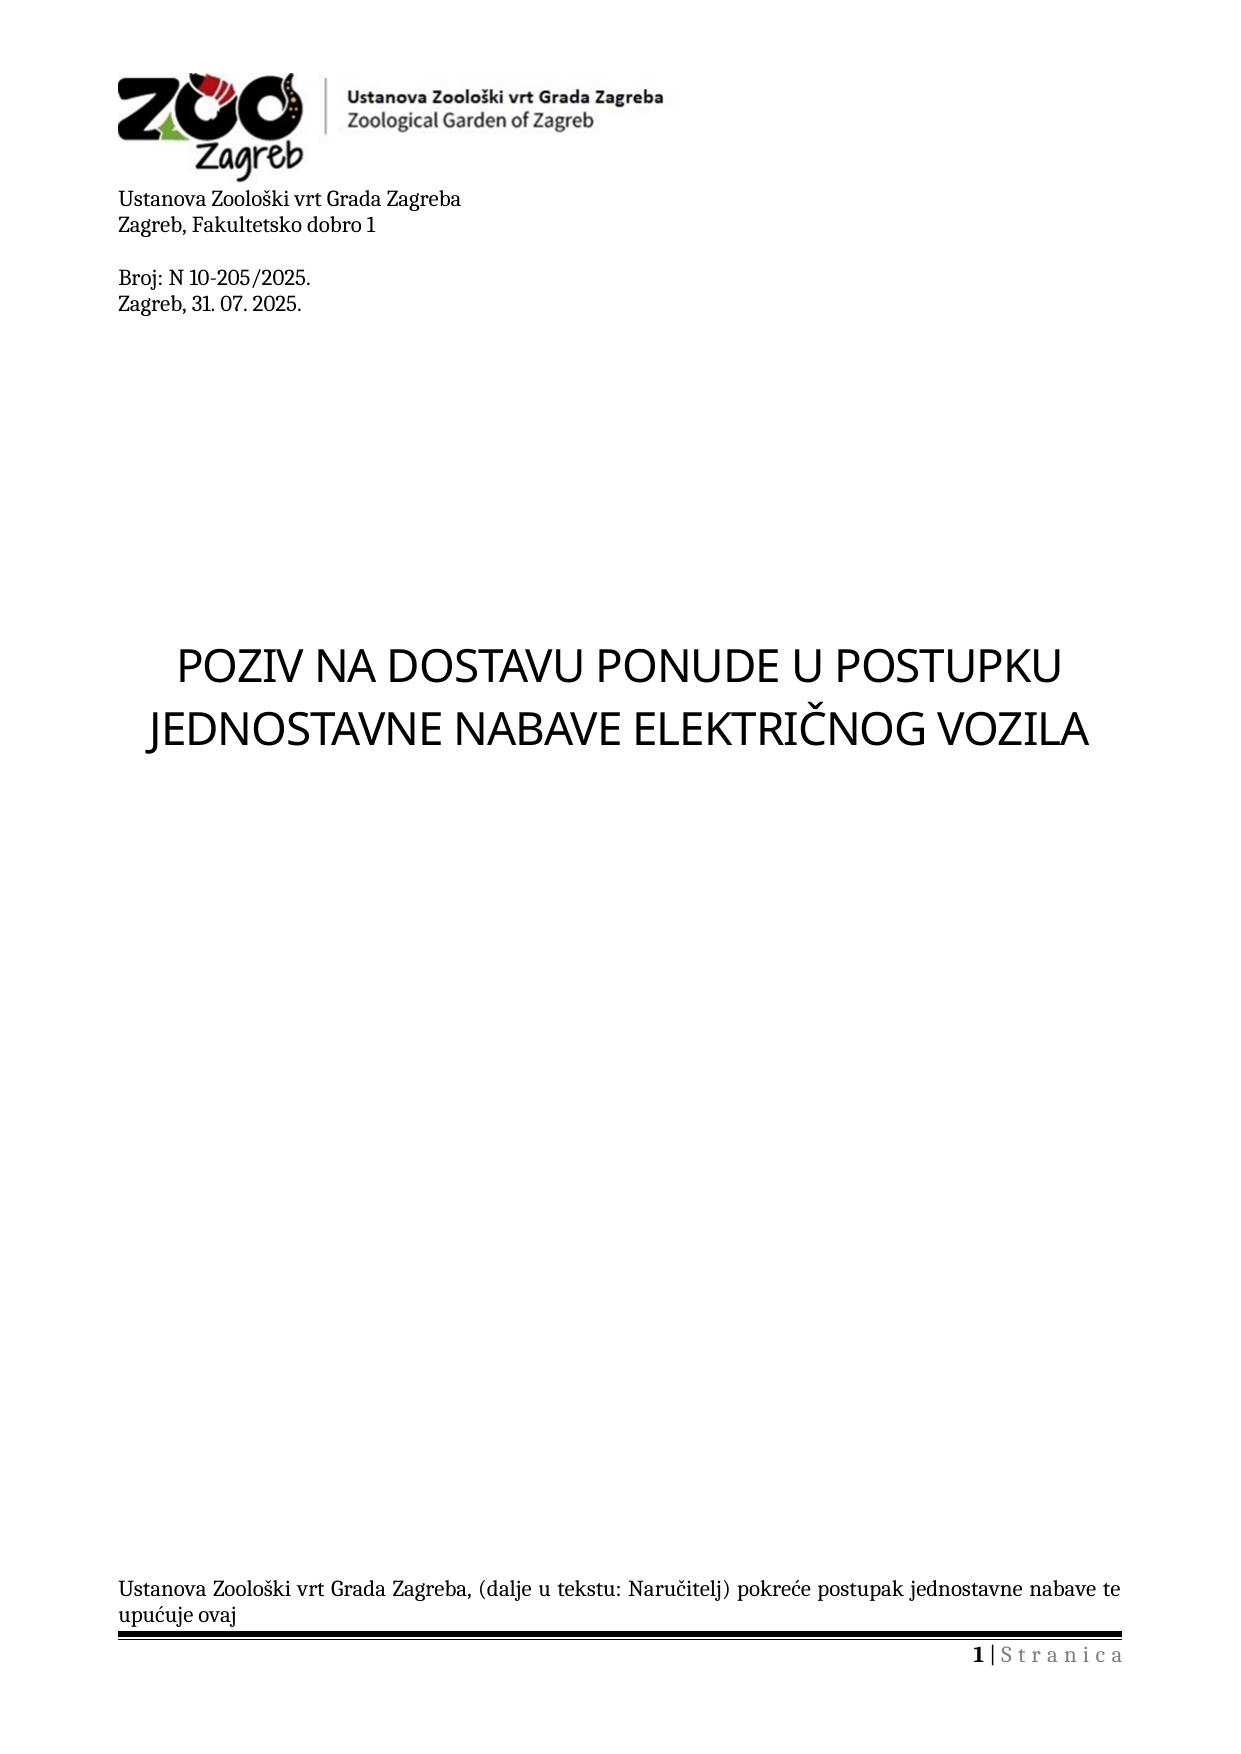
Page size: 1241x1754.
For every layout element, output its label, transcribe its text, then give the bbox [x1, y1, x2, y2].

text Zagreb, Fakultetsko dobro 1 [118, 212, 1122, 238]
picture [118, 73, 694, 186]
text Zagreb, 31. 07. 2025. [118, 291, 1122, 317]
text Ustanova Zoološki vrt Grada Zagreba [118, 186, 1122, 212]
text Ustanova Zoološki vrt Grada Zagreba, (dalje u tekstu: Naručitelj) pokreće postupak jednostavne nabave te upućuje ovaj [118, 1576, 1122, 1629]
text Broj: N 10-205/2025. [118, 265, 1122, 291]
title POZIV NA DOSTAVU PONUDE U POSTUPKU JEDNOSTAVNE NABAVE ELEKTRIČNOG VOZILA [118, 634, 1122, 758]
